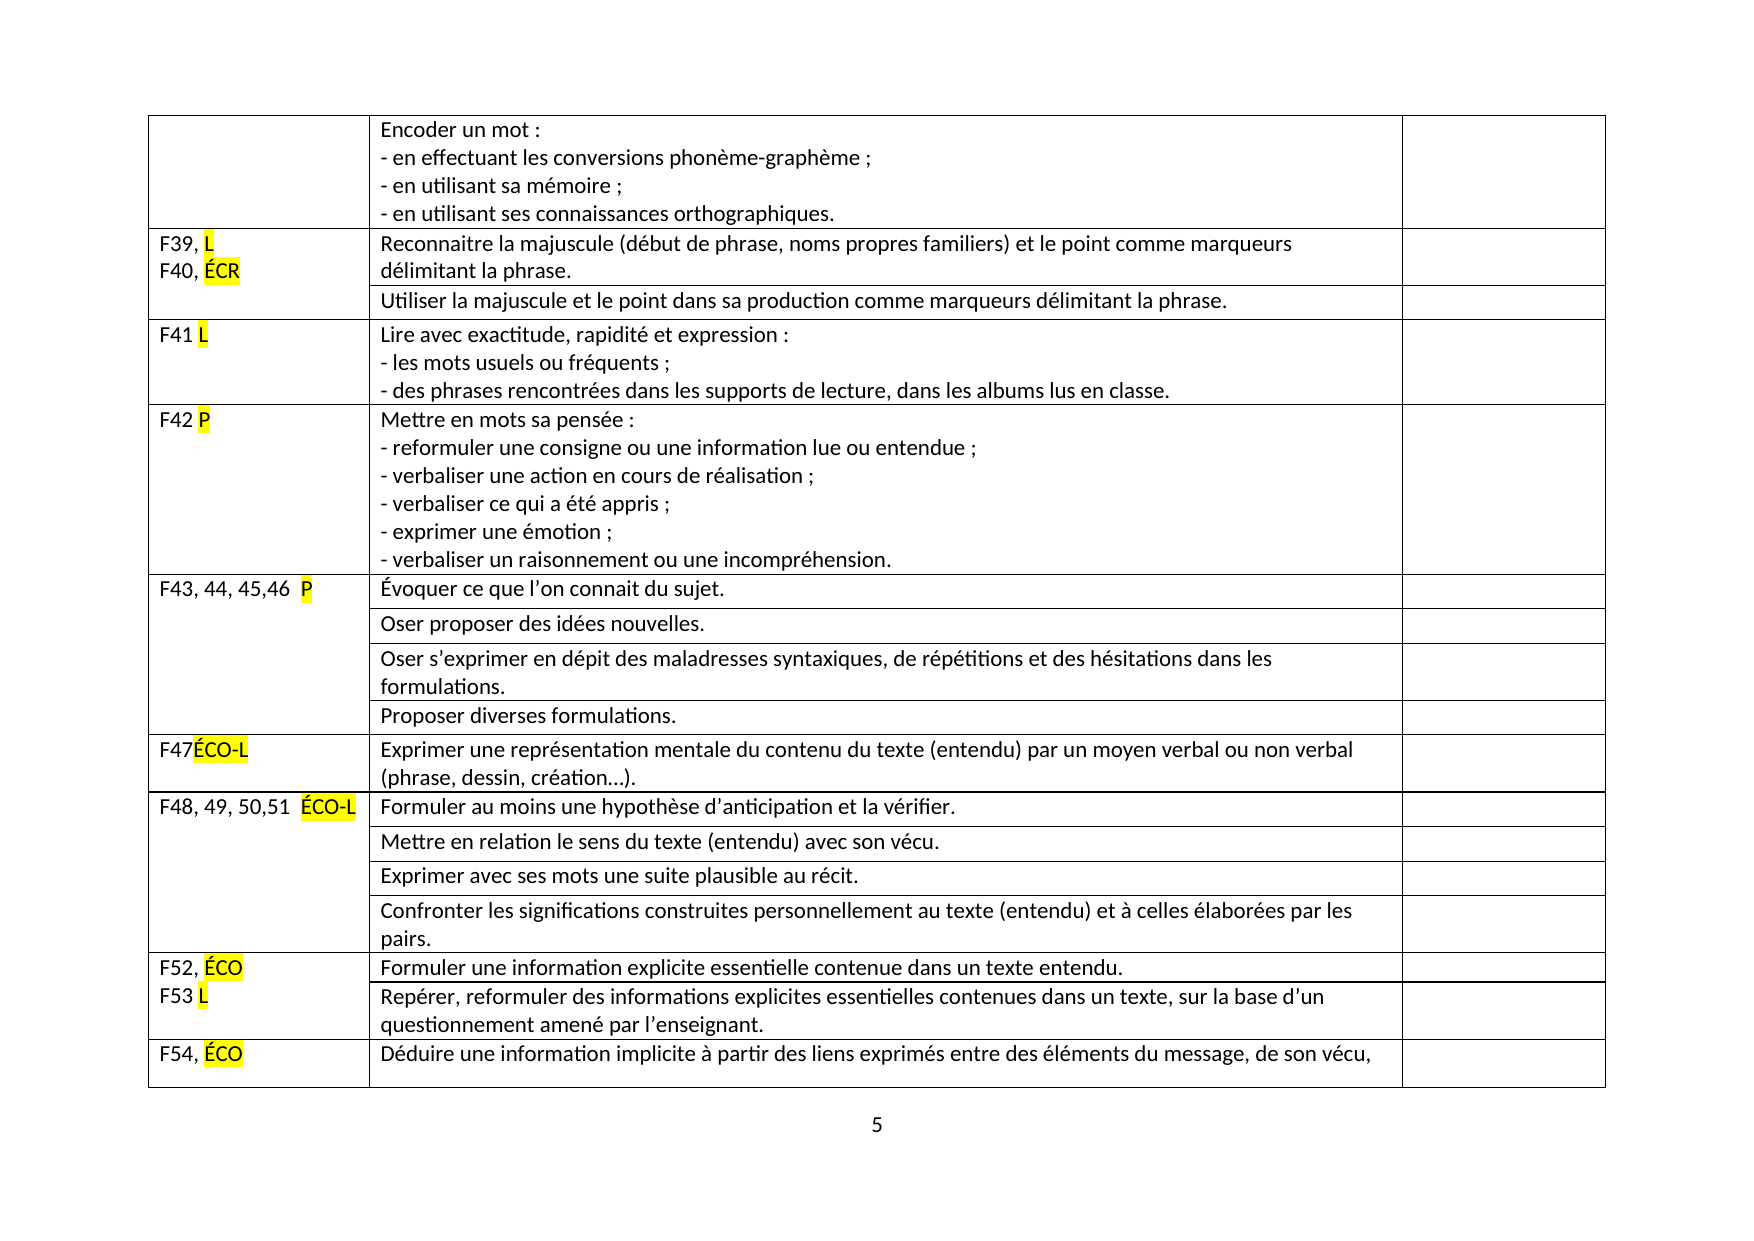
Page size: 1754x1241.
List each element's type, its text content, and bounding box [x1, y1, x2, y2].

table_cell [370, 1040, 1402, 1087]
table_cell Reconnaitre la majuscule (début de phrase, noms propres familiers) et le point comme marqueurs délimitant la phrase. [370, 229, 1402, 285]
table_cell [1403, 229, 1605, 285]
table_cell Oser proposer des idées nouvelles. [370, 609, 1402, 643]
table_cell Évoquer ce que l’on connait du sujet. [370, 575, 1402, 608]
table_cell Utiliser la majuscule et le point dans sa production comme marqueurs délimitant la phrase. [370, 286, 1402, 319]
table_cell F52, ÉCO F53 L [149, 953, 369, 1038]
table_cell Mettre en mots sa pensée : - reformuler une consigne ou une information lue ou entendue ; - verbaliser une action en cours de réalisation ; - verbaliser ce qui a été appris ; - exprimer une émotion ; - verbaliser un raisonnement ou une incompréhension. [370, 405, 1402, 573]
table_cell Formuler au moins une hypothèse d’anticipation et la vérifier. [370, 793, 1402, 826]
table_cell Formuler une information explicite essentielle contenue dans un texte entendu. [370, 953, 1402, 981]
table_cell [1403, 983, 1605, 1038]
table_cell [1403, 1040, 1605, 1087]
table_cell F54, ÉCO F55 L [149, 1040, 369, 1087]
table_cell F47ÉCO-L [149, 735, 369, 791]
table_cell Exprimer une représentation mentale du contenu du texte (entendu) par un moyen verbal ou non verbal (phrase, dessin, création…). [370, 735, 1402, 791]
table_cell [1403, 405, 1605, 573]
table_cell [1403, 575, 1605, 608]
table_cell F42 P [149, 405, 369, 573]
table_cell Oser s’exprimer en dépit des maladresses syntaxiques, de répétitions et des hésitations dans les formulations. [370, 644, 1402, 700]
table_cell [1403, 735, 1605, 791]
table_cell [1403, 793, 1605, 826]
table_cell Proposer diverses formulations. [370, 701, 1402, 734]
table_cell [1403, 701, 1605, 734]
table_cell [1403, 116, 1605, 228]
table_cell [1403, 827, 1605, 861]
table_cell [1403, 896, 1605, 952]
table_cell Repérer, reformuler des informations explicites essentielles contenues dans un texte, sur la base d’un questionnement amené par l’enseignant. [370, 983, 1402, 1038]
table_cell Exprimer avec ses mots une suite plausible au récit. [370, 862, 1402, 895]
table_cell F39, L F40, ÉCR [149, 229, 369, 319]
table_cell F41 L [149, 320, 369, 404]
table_cell Confronter les significations construites personnellement au texte (entendu) et à celles élaborées par les pairs. [370, 896, 1402, 952]
table_cell F48, 49, 50,51 ÉCO-L [149, 793, 369, 952]
table_cell [1403, 644, 1605, 700]
table_cell [1403, 862, 1605, 895]
table_cell [1403, 320, 1605, 404]
table_cell Encoder un mot : - en effectuant les conversions phonème-graphème ; - en utilisant sa mémoire ; - en utilisant ses connaissances orthographiques. [370, 116, 1402, 228]
table_cell [1403, 286, 1605, 319]
table_cell [1403, 953, 1605, 981]
table_cell [1403, 609, 1605, 643]
table_cell Lire avec exactitude, rapidité et expression : - les mots usuels ou fréquents ; - des phrases rencontrées dans les supports de lecture, dans les albums lus en classe. [370, 320, 1402, 404]
table_cell Mettre en relation le sens du texte (entendu) avec son vécu. [370, 827, 1402, 861]
table_cell F43, 44, 45,46 P [149, 575, 369, 734]
